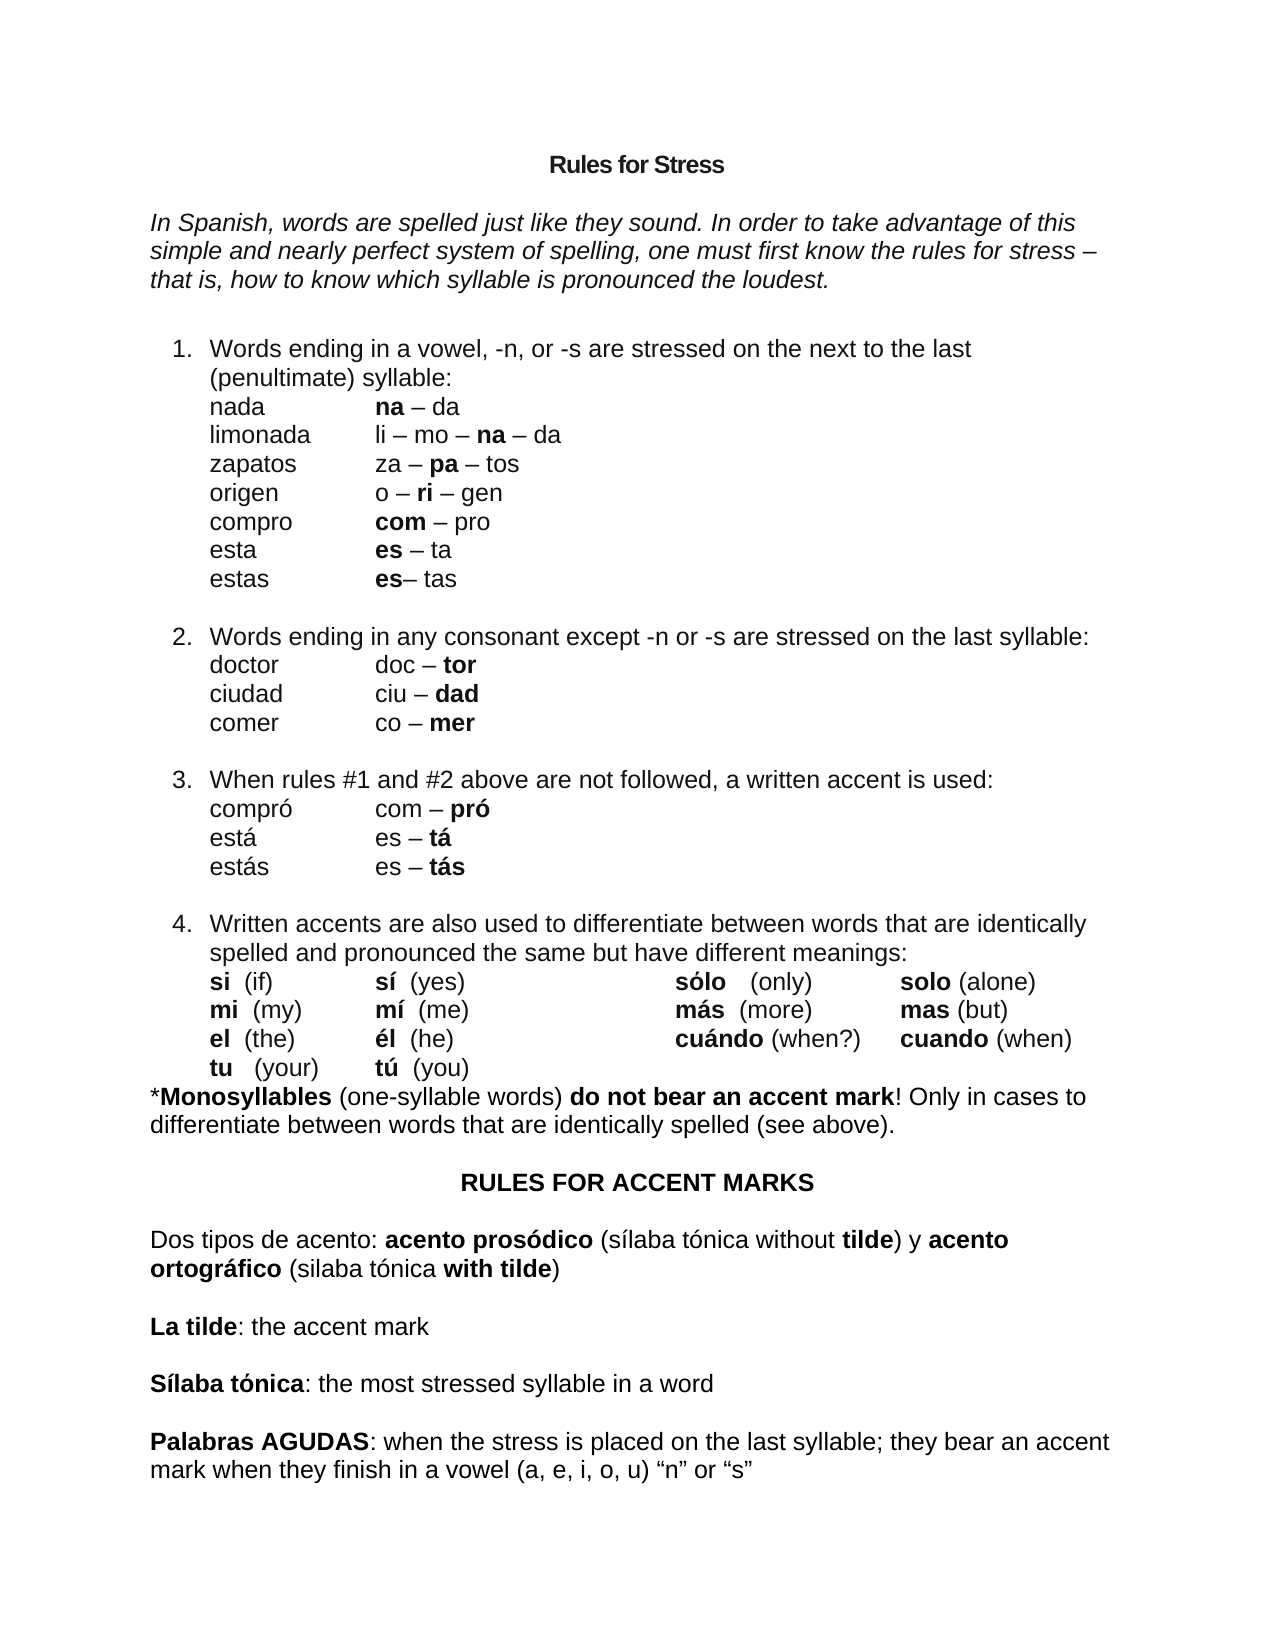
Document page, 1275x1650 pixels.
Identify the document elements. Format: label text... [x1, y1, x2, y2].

text Rules for Stress [150, 150, 1125, 179]
text tu (your) tú (you) [209, 1053, 1125, 1082]
text *Monosyllables (one-syllable words) do not bear an accent mark! Only in cases to differentiate between words that are identically spelled (see above). [150, 1082, 1125, 1139]
text esta es – ta [209, 535, 1125, 564]
text ciudad ciu – dad [209, 679, 1125, 708]
text está es – tá [209, 823, 1125, 852]
text mi (my) mí (me) más (more) mas (but) [209, 995, 1125, 1024]
text limonada li – mo – na – da [209, 420, 1125, 449]
text si (if) sí (yes) sόlo (only) solo (alone) [209, 967, 1125, 995]
text doctor doc – tor [209, 650, 1125, 679]
text In Spanish, words are spelled just like they sound. In order to take advantage of this simple and nearly perfect system of spelling, one must first know the rules for stress – that is, how to know which syllable is pronounced the loudest. [150, 207, 1125, 294]
list Words ending in a vowel, -n, or -s are stressed on the next to the last (penultimate) syllable: [172, 334, 1125, 392]
text zapatos za – pa – tos [209, 449, 1125, 478]
text Palabras AGUDAS: when the stress is placed on the last syllable; they bear an accent mark when they finish in a vowel (a, e, i, o, u) “n” or “s” [150, 1427, 1125, 1484]
list Written accents are also used to differentiate between words that are identically spelled and pronounced the same but have different meanings: [172, 909, 1125, 967]
text nada na – da [209, 392, 1125, 420]
text Dos tipos de acento: acento prosódico (sílaba tónica without tilde) y acento ortográfico (silaba tónica with tilde) [150, 1225, 1125, 1283]
text RULES FOR ACCENT MARKS [150, 1168, 1125, 1197]
text origen o – ri – gen [209, 478, 1125, 507]
text Sílaba tόnica: the most stressed syllable in a word [150, 1369, 1125, 1398]
text estás es – tás [209, 852, 1125, 880]
text estas es– tas [209, 564, 1125, 593]
text el (the) él (he) cuándo (when?) cuando (when) [209, 1024, 1125, 1053]
list When rules #1 and #2 above are not followed, a written accent is used: [172, 765, 1125, 794]
text comer co – mer [209, 708, 1125, 737]
text compro com – pro [209, 507, 1125, 535]
text La tilde: the accent mark [150, 1312, 1125, 1340]
text compró com – pró [209, 794, 1125, 823]
list Words ending in any consonant except -n or -s are stressed on the last syllable: [172, 622, 1125, 650]
